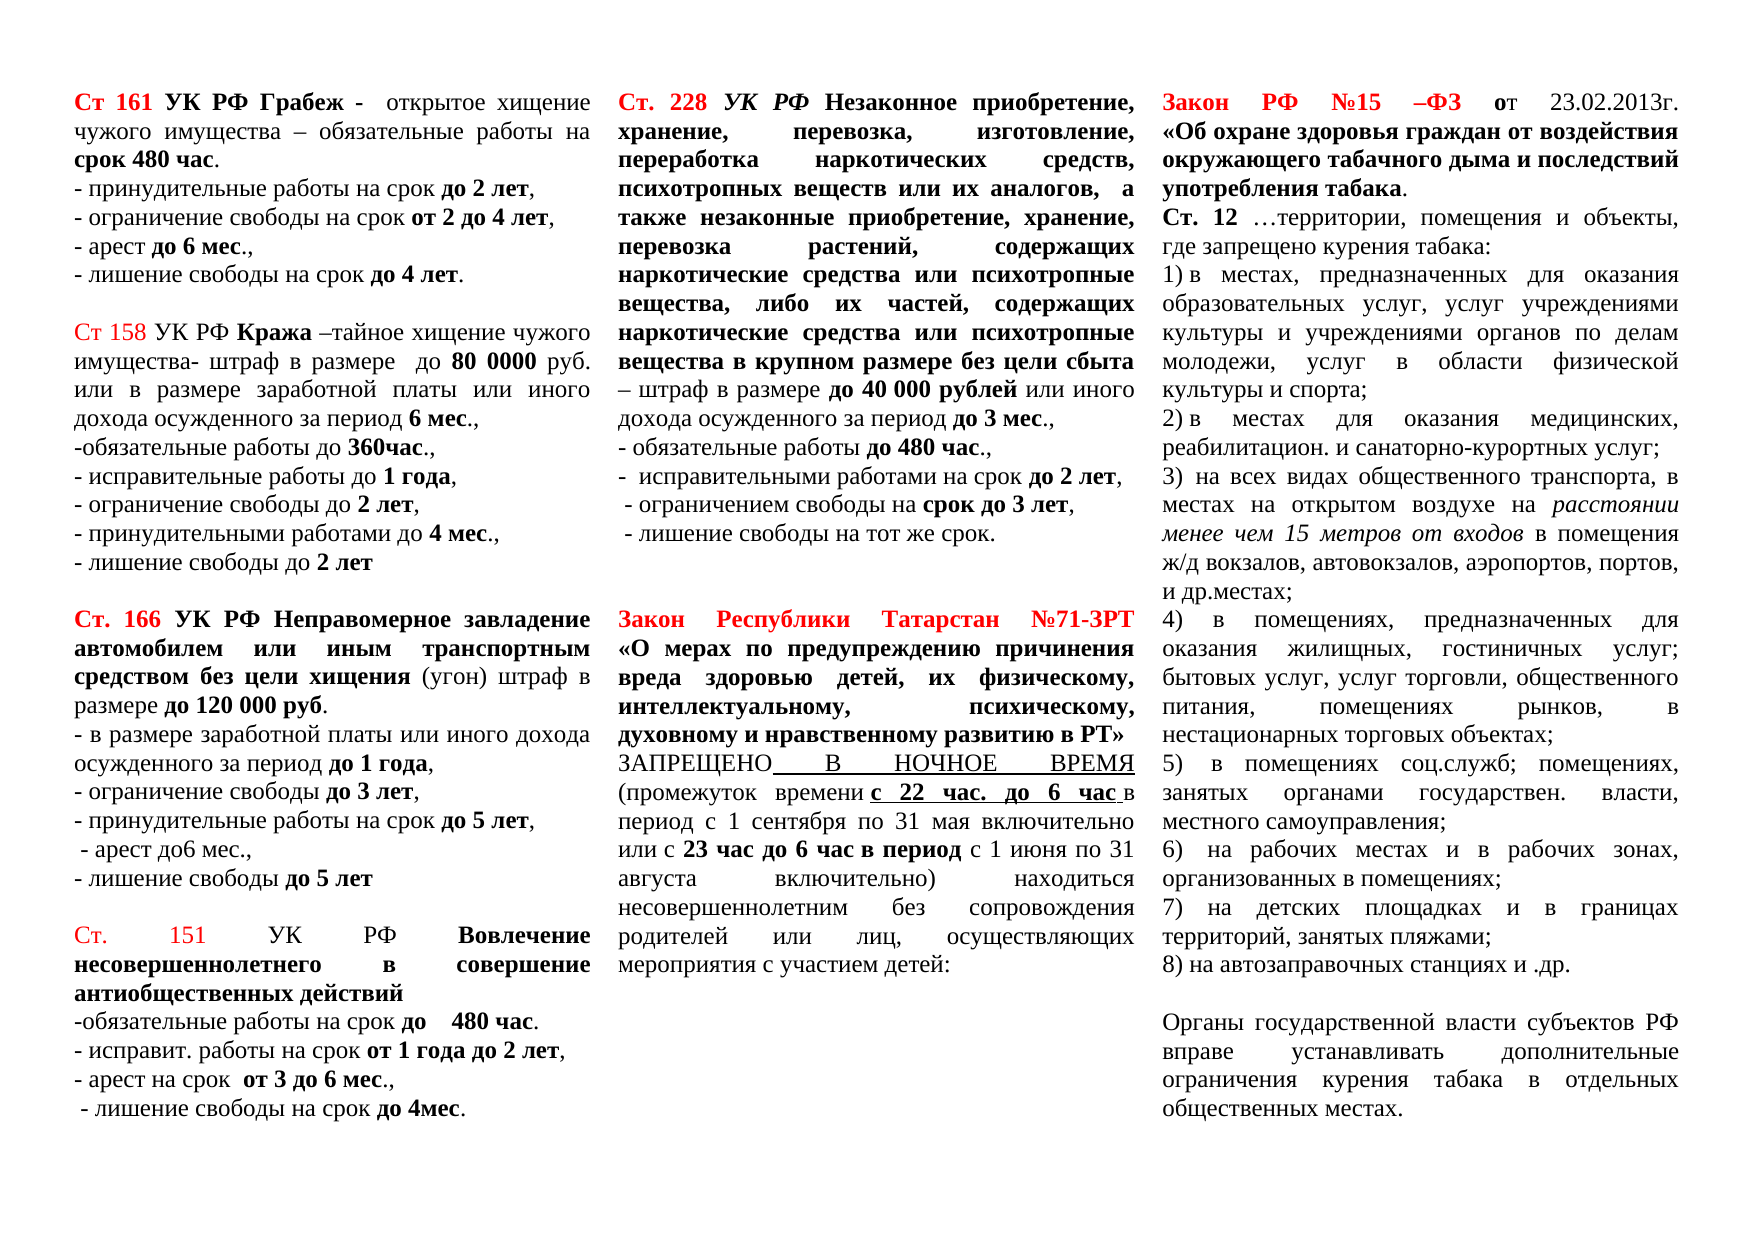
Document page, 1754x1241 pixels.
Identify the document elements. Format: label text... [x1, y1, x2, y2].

text - ограничение свободы до 2 лет, [74, 489, 591, 518]
text Ст. 228 УК РФ Незаконное приобретение, хранение, перевозка, изготовление, переработка наркотических средств, психотропных веществ или их аналогов, а также незаконные приобретение, хранение, перевозка растений, содержащих наркотические средства или психотропные вещества, либо их частей, содержащих наркотические средства или психотропные вещества в крупном размере без цели сбыта – штраф в размере до 40 000 рублей или иного дохода осужденного за период до 3 мес., [618, 87, 1135, 432]
text 8) на автозаправочных станциях и .др. [1162, 949, 1679, 978]
text -обязательные работы до 360час., [74, 432, 591, 461]
text - ограничение свободы на срок от 2 до 4 лет, [74, 202, 591, 231]
text 2) в местах для оказания медицинских, реабилитацион. и санаторно-курортных услуг; [1162, 403, 1679, 461]
text 4) в помещениях, предназначенных для оказания жилищных, гостиничных услуг; бытовых услуг, услуг торговли, общественного питания, помещениях рынков, в нестационарных торговых объектах; [1162, 604, 1679, 748]
text - принудительными работами до 4 мес., [74, 518, 591, 547]
text 6) на рабочих местах и в рабочих зонах, организованных в помещениях; [1162, 834, 1679, 892]
text - принудительные работы на срок до 2 лет, [74, 173, 591, 202]
text - в размере заработной платы или иного дохода осужденного за период до 1 года, [74, 719, 591, 776]
text -обязательные работы на срок до 480 час. [74, 1006, 591, 1035]
text - исправительные работы до 1 года, [74, 461, 591, 489]
text - принудительные работы на срок до 5 лет, [74, 805, 591, 834]
text 3) на всех видах общественного транспорта, в местах на открытом воздухе на расстоянии менее чем 15 метров от входов в помещения ж/д вокзалов, автовокзалов, аэропортов, портов, и др.местах; [1162, 461, 1679, 604]
text 5) в помещениях соц.служб; помещениях, занятых органами государствен. власти, местного самоуправления; [1162, 748, 1679, 834]
text Закон РФ №15 –ФЗ от 23.02.2013г. «Об охране здоровья граждан от воздействия окружающего табачного дыма и последствий употребления табака. [1162, 87, 1679, 202]
text Ст 161 УК РФ Грабеж - открытое хищение чужого имущества – обязательные работы на срок 480 час. [74, 87, 591, 173]
text - исправит. работы на срок от 1 года до 2 лет, [74, 1035, 591, 1064]
text - ограничением свободы на срок до 3 лет, [618, 489, 1135, 518]
text - исправительными работами на срок до 2 лет, [618, 461, 1135, 489]
text - арест до6 мес., [74, 834, 591, 863]
text - арест на срок от 3 до 6 мес., [74, 1064, 591, 1093]
text Ст 158 УК РФ Кража –тайное хищение чужого имущества- штраф в размере до 80 0000 руб. или в размере заработной платы или иного дохода осужденного за период 6 мес., [74, 317, 591, 432]
text 7) на детских площадках и в границах территорий, занятых пляжами; [1162, 892, 1679, 949]
text Органы государственной власти субъектов РФ вправе устанавливать дополнительные ограничения курения табака в отдельных общественных местах. [1162, 1007, 1679, 1122]
text ЗАПРЕЩЕНО В НОЧНОЕ ВРЕМЯ (промежуток времени с 22 час. до 6 час в период с 1 сентября по 31 мая включительно или с 23 час до 6 час в период с 1 июня по 31 августа включительно) находиться несовершеннолетним без сопровождения родителей или лиц, осуществляющих мероприятия с участием детей: [618, 748, 1135, 978]
text - обязательные работы до 480 час., [618, 432, 1135, 461]
text - лишение свободы на срок до 4мес. [74, 1093, 591, 1121]
text - лишение свободы до 5 лет [74, 863, 591, 891]
text 1) в местах, предназначенных для оказания образовательных услуг, услуг учреждениями культуры и учреждениями органов по делам молодежи, услуг в области физической культуры и спорта; [1162, 259, 1679, 403]
text - ограничение свободы до 3 лет, [74, 776, 591, 805]
text Ст. 166 УК РФ Неправомерное завладение автомобилем или иным транспортным средством без цели хищения (угон) штраф в размере до 120 000 руб. [74, 604, 591, 719]
text Ст. 12 …территории, помещения и объекты, где запрещено курения табака: [1162, 202, 1679, 259]
text - лишение свободы на срок до 4 лет. [74, 259, 591, 288]
text Закон Республики Татарстан №71-ЗРТ «О мерах по предупреждению причинения вреда здоровью детей, их физическому, интеллектуальному, психическому, духовному и нравственному развитию в РТ» [618, 604, 1135, 748]
text Ст. 151 УК РФ Вовлечение несовершеннолетнего в совершение антиобщественных действий [74, 920, 591, 1006]
text - арест до 6 мес., [74, 231, 591, 259]
text - лишение свободы на тот же срок. [618, 518, 1135, 547]
text - лишение свободы до 2 лет [74, 547, 591, 576]
